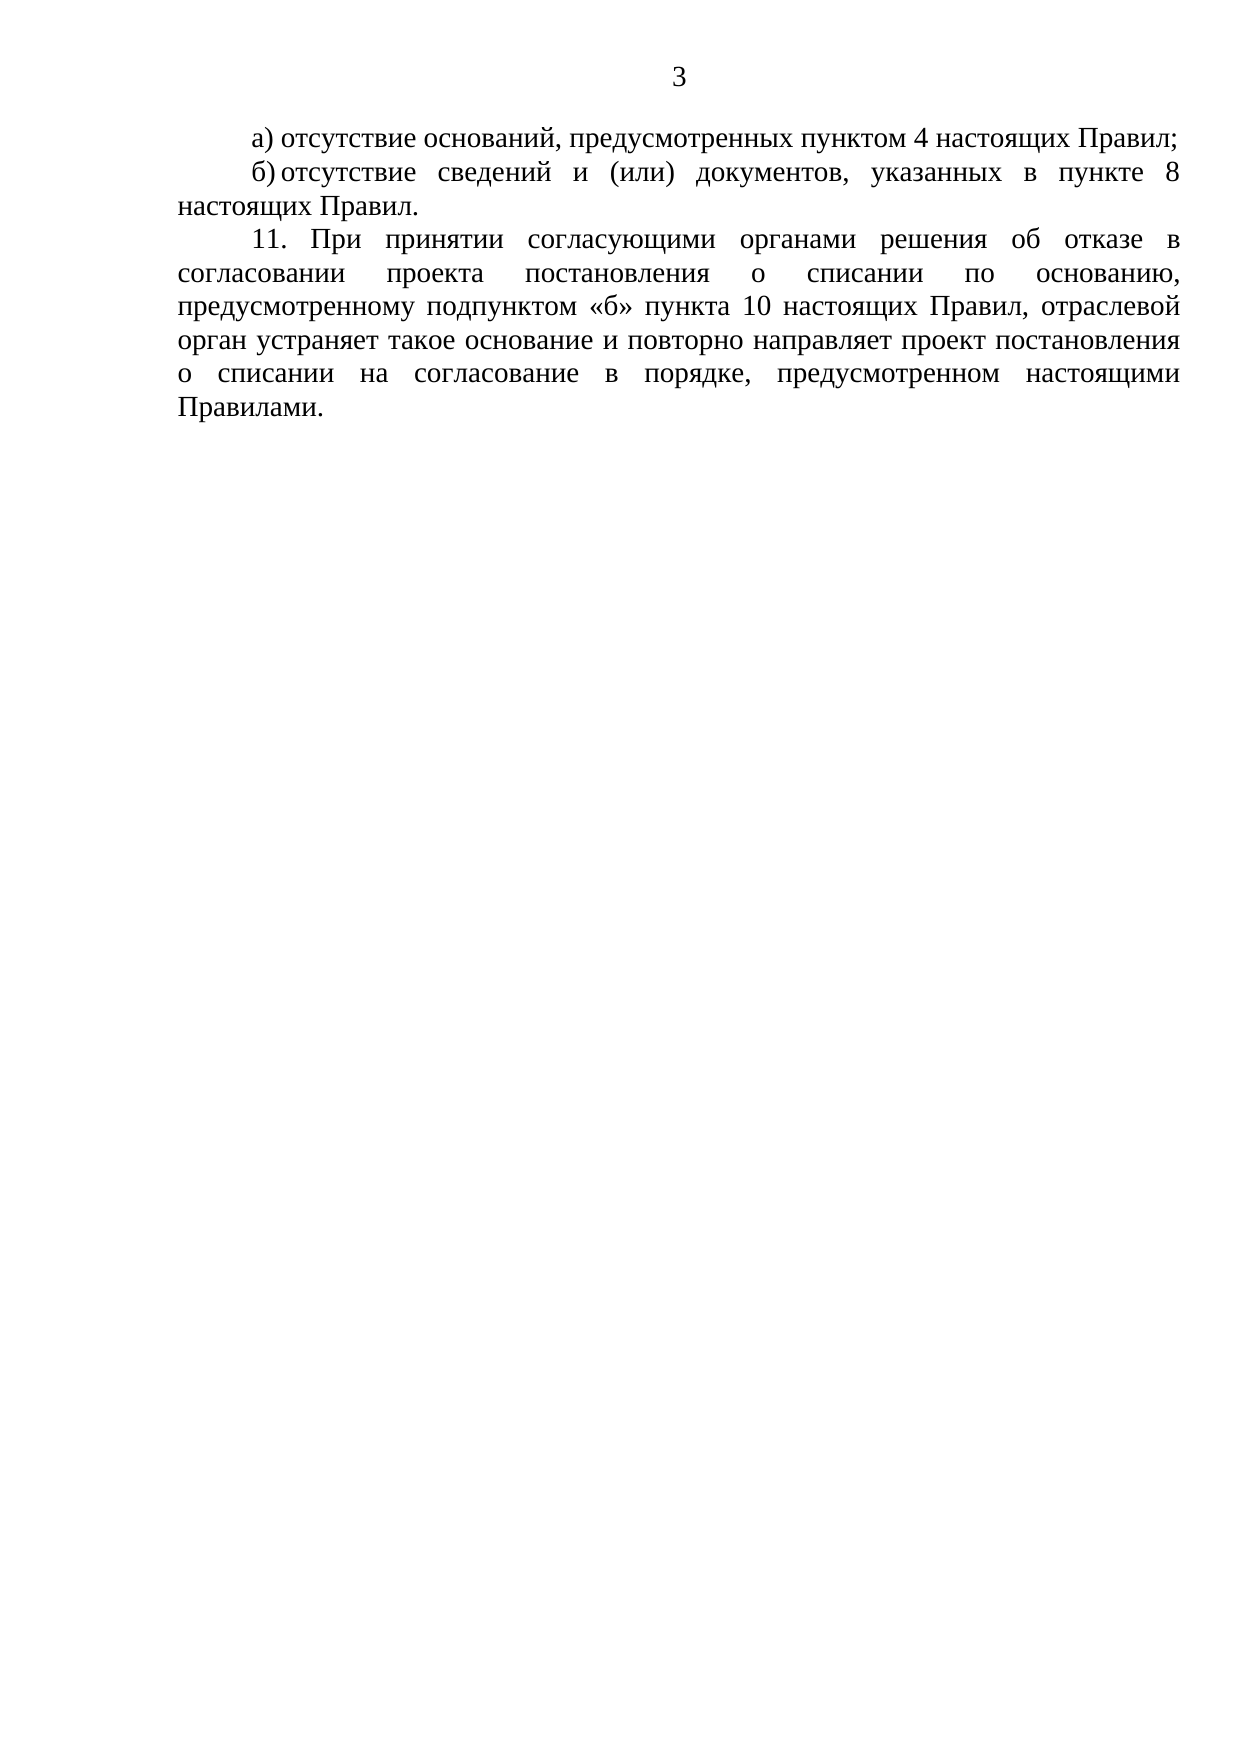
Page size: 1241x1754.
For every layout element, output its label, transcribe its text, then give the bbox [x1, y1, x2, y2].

text 11. При принятии согласующими органами решения об отказе в согласовании проекта постановления о списании по основанию, предусмотренному подпунктом «б» пункта 10 настоящих Правил, отраслевой орган устраняет такое основание и повторно направляет проект постановления о списании на согласование в порядке, предусмотренном настоящими Правилами. [177, 221, 1181, 422]
text а) отсутствие оснований, предусмотренных пунктом 4 настоящих Правил; [177, 121, 1181, 154]
text б) отсутствие сведений и (или) документов, указанных в пункте 8 настоящих Правил. [177, 154, 1181, 221]
